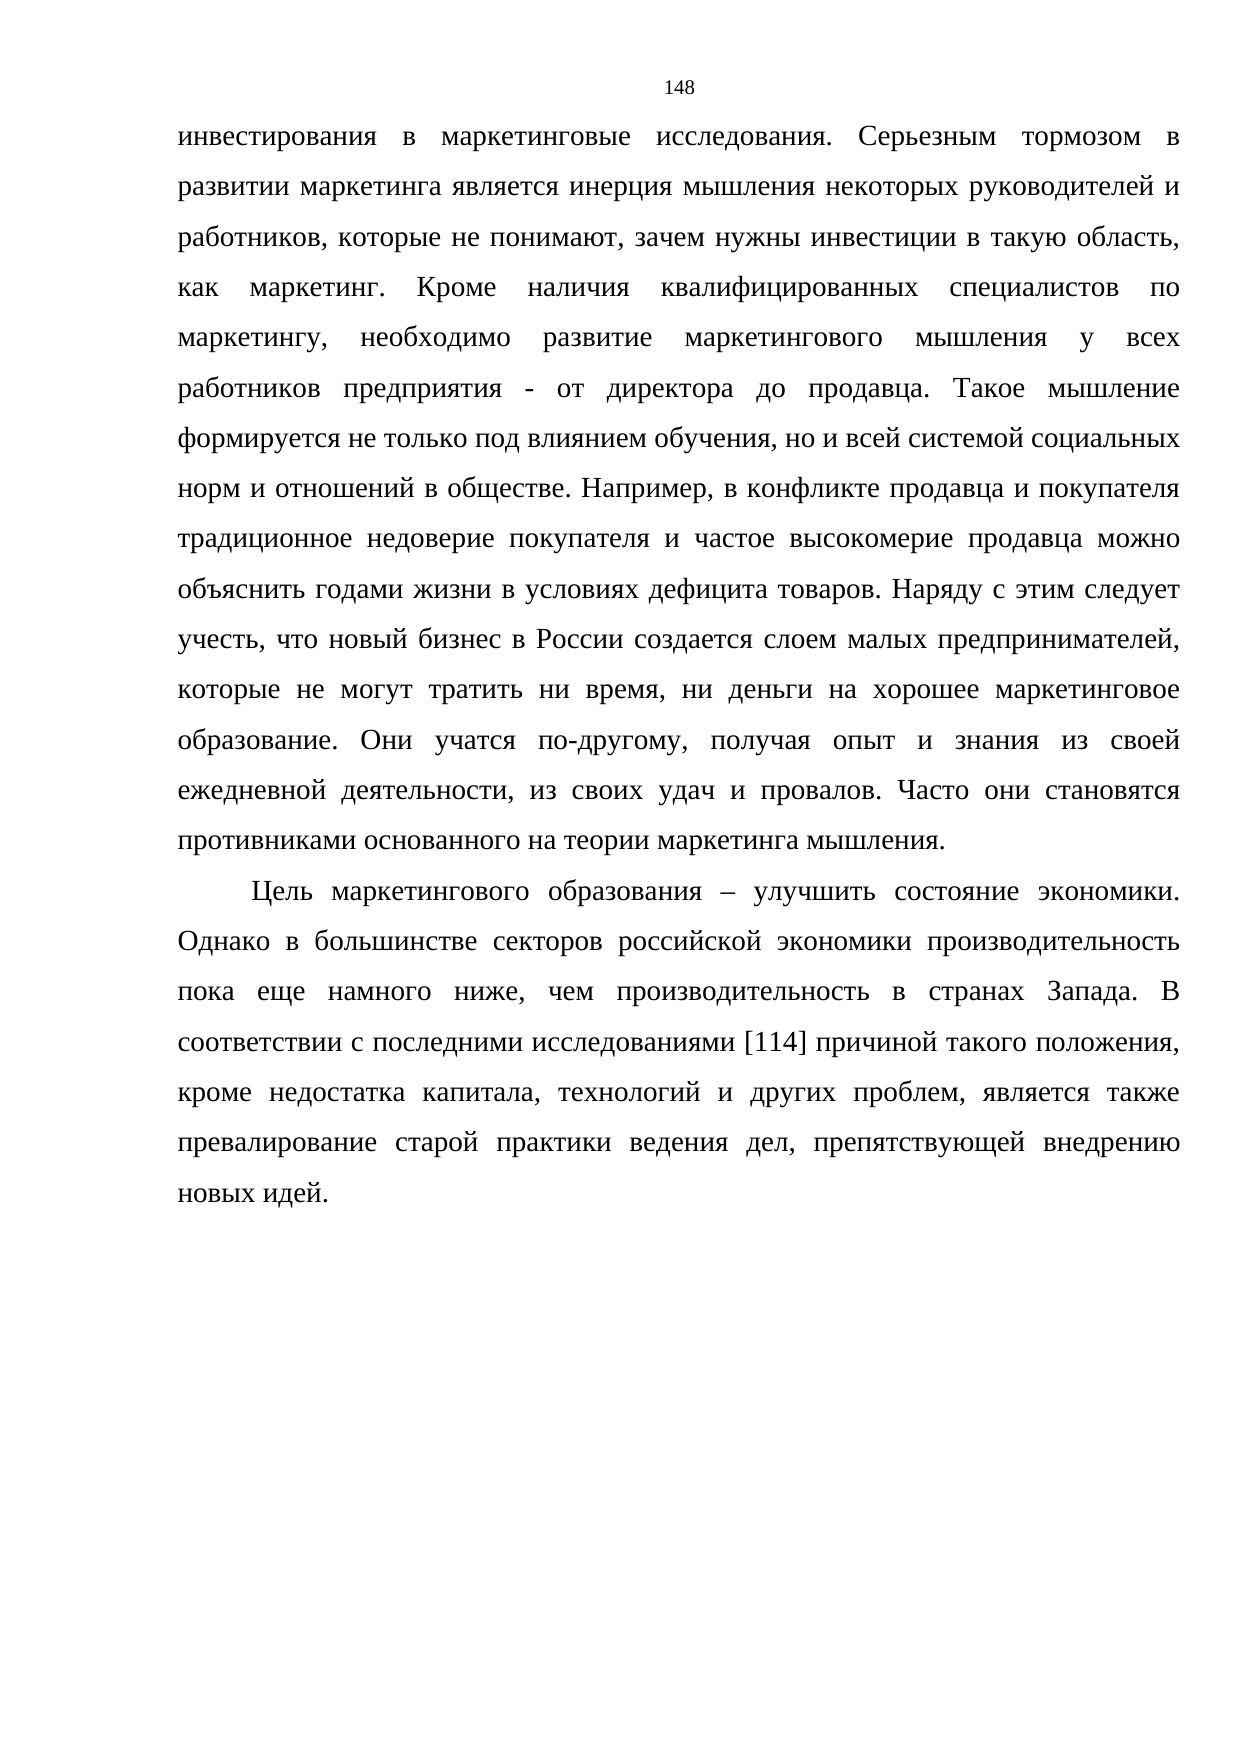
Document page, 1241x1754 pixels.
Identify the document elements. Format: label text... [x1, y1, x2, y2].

text Цель маркетингового образования – улучшить состояние экономики. Однако в большинстве секторов российской экономики производительность пока еще намного ниже, чем производительность в странах Запада. В соответствии с последними исследованиями [114] причиной такого положения, кроме недостатка капитала, технологий и других проблем, является также превалирование старой практики ведения дел, препятствующей внедрению новых идей. [177, 873, 1181, 1208]
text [177, 118, 1181, 856]
